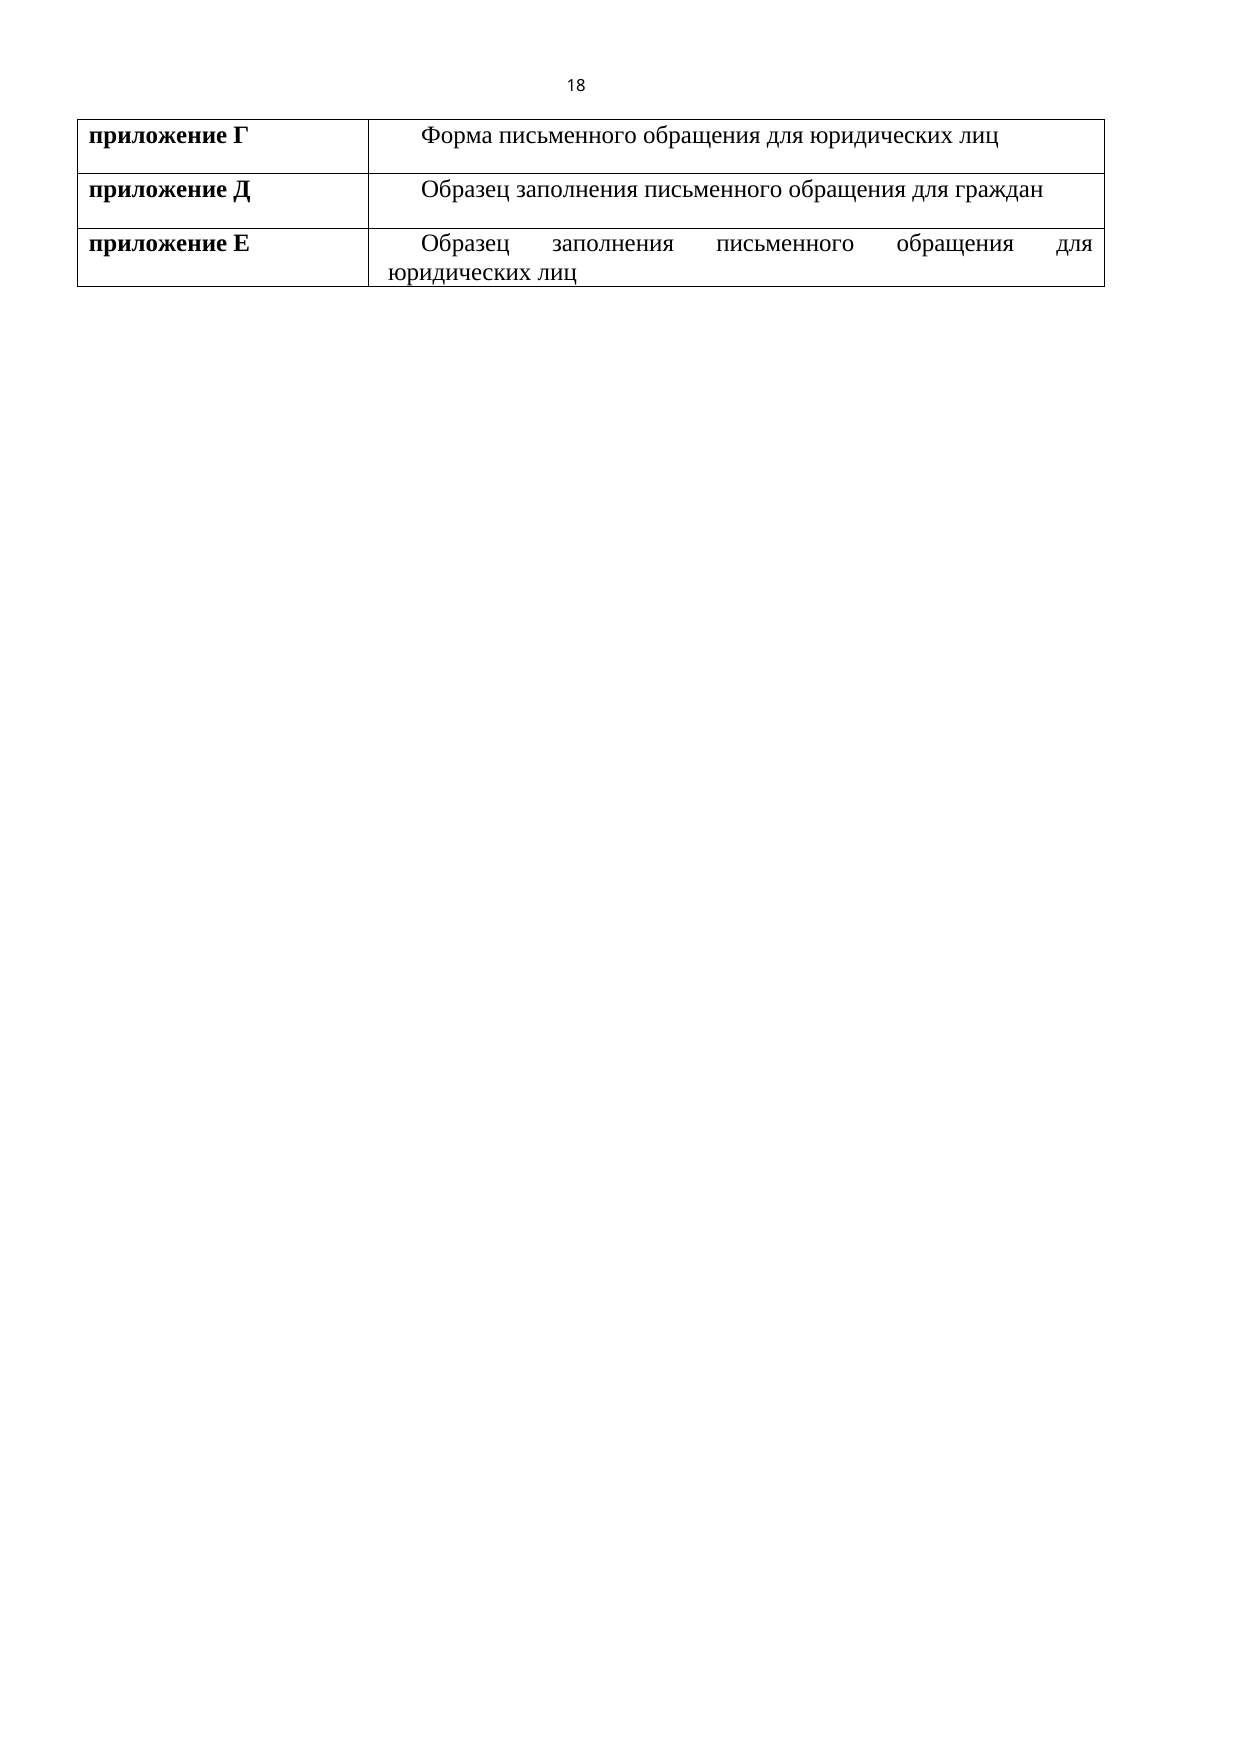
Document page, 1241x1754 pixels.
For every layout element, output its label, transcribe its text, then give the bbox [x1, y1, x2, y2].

table_cell Образец заполнения письменного обращения для юридических лиц [369, 229, 1104, 286]
table_cell приложение Г [78, 120, 368, 173]
table_cell Форма письменного обращения для юридических лиц [369, 120, 1104, 173]
table_cell Образец заполнения письменного обращения для граждан [369, 174, 1104, 227]
table_cell приложение Е [78, 229, 368, 286]
table_cell приложение Д [78, 174, 368, 227]
